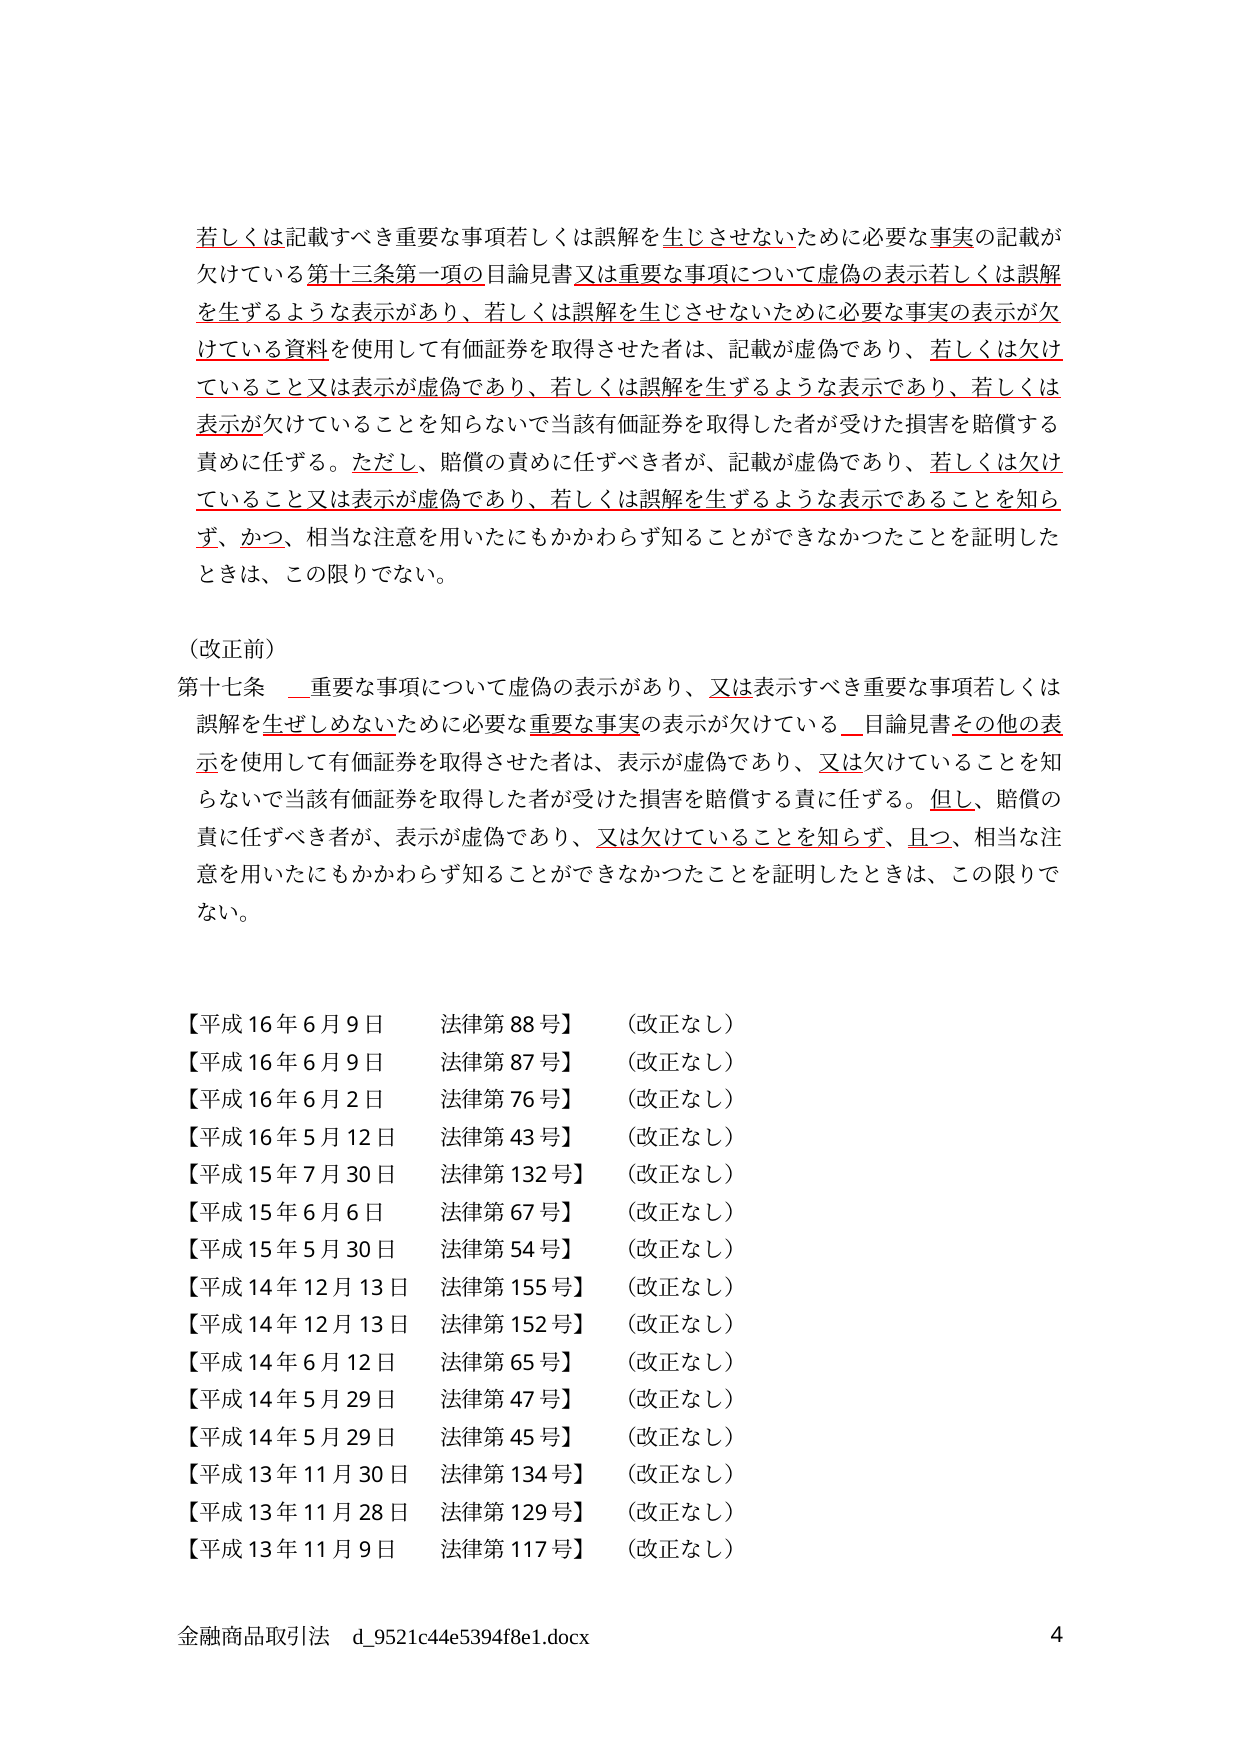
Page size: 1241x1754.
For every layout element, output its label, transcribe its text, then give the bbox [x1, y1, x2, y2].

text 第十七条 重要な事項について虚偽の表示があり、又は表示すべき重要な事項若しくは誤解を生ぜしめないために必要な重要な事実の表示が欠けている 目論見書その他の表示を使用して有価証券を取得させた者は、表示が虚偽であり、又は欠けていることを知らないで当該有価証券を取得した者が受けた損害を賠償する責に任ずる。但し、賠償の責に任ずべき者が、表示が虚偽であり、又は欠けていることを知らず、且つ、相当な注意を用いたにもかかわらず知ることができなかつたことを証明したときは、この限りでない。 [177, 667, 1063, 929]
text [177, 217, 1063, 592]
text 【平成15年6月6日 法律第67号】 （改正なし） [177, 1192, 1063, 1229]
text 【平成15年5月30日 法律第54号】 （改正なし） [177, 1229, 1063, 1267]
text 【平成16年5月12日 法律第43号】 （改正なし） [177, 1117, 1063, 1154]
text 【平成15年7月30日 法律第132号】 （改正なし） [177, 1154, 1063, 1192]
text 【平成14年12月13日 法律第155号】 （改正なし） [177, 1267, 1063, 1304]
text 【平成14年6月12日 法律第65号】 （改正なし） [177, 1342, 1063, 1379]
text 【平成16年6月2日 法律第76号】 （改正なし） [177, 1079, 1063, 1117]
text 【平成14年5月29日 法律第45号】 （改正なし） [177, 1417, 1063, 1454]
text 【平成13年11月28日 法律第129号】 （改正なし） [177, 1492, 1063, 1529]
text 【平成13年11月30日 法律第134号】 （改正なし） [177, 1454, 1063, 1492]
text 【平成16年6月9日 法律第88号】 （改正なし） [177, 1004, 1063, 1042]
text （改正前） [177, 629, 1063, 667]
text 【平成14年5月29日 法律第47号】 （改正なし） [177, 1379, 1063, 1417]
text 【平成13年11月9日 法律第117号】 （改正なし） [177, 1529, 1063, 1567]
text 【平成14年12月13日 法律第152号】 （改正なし） [177, 1304, 1063, 1342]
text 【平成16年6月9日 法律第87号】 （改正なし） [177, 1042, 1063, 1079]
